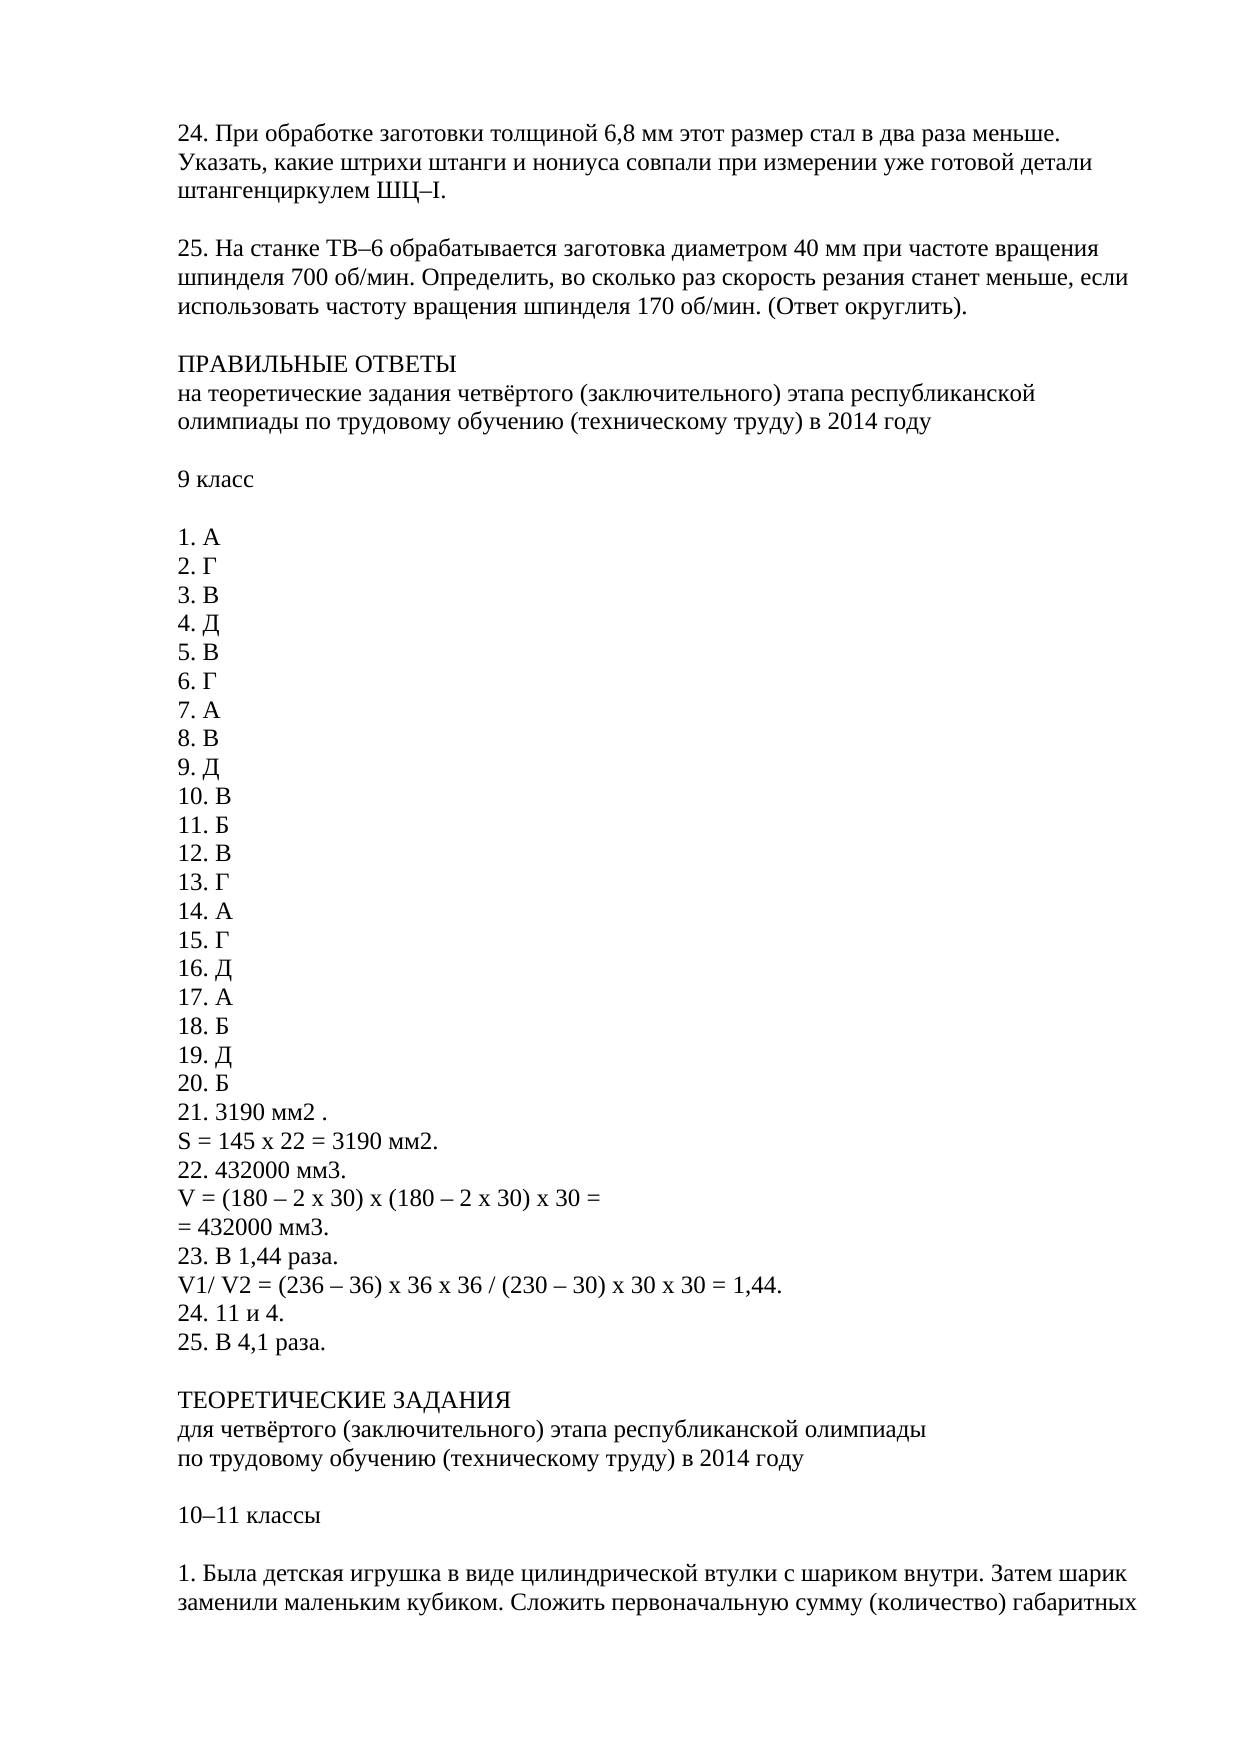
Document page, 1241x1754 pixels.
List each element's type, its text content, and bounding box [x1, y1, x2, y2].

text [177, 1558, 1152, 1616]
text 25. На станке ТВ–6 обрабатывается заготовка диаметром 40 мм при частоте вращения шпинделя 700 об/мин. Определить, во сколько раз скорость резания станет меньше, если использовать частоту вращения шпинделя 170 об/мин. (Ответ округлить). [177, 233, 1152, 320]
text ТЕОРЕТИЧЕСКИЕ ЗАДАНИЯ для четвёртого (заключительного) этапа республиканской олимпиады по трудовому обучению (техническому труду) в 2014 году [177, 1385, 1152, 1471]
text 10–11 классы [177, 1501, 1152, 1529]
text 9 класс [177, 464, 1152, 493]
text 1. А 2. Г 3. В 4. Д 5. В 6. Г 7. А 8. В 9. Д 10. В 11. Б 12. В 13. Г 14. А 15. Г 16. Д 17. А 18. Б 19. Д 20. Б 21. 3190 мм2 . S = 145 х 22 = 3190 мм2. 22. 432000 мм3. V = (180 – 2 х 30) х (180 – 2 х 30) х 30 = = 432000 мм3. 23. В 1,44 раза. V1/ V2 = (236 – 36) х 36 х 36 / (230 – 30) х 30 х 30 = 1,44. 24. 11 и 4. 25. В 4,1 раза. [177, 522, 1152, 1356]
text 24. При обработке заготовки толщиной 6,8 мм этот размер стал в два раза меньше. Указать, какие штрихи штанги и нониуса совпали при измерении уже готовой детали штангенциркулем ШЦ–I. [177, 118, 1152, 204]
text ПРАВИЛЬНЫЕ ОТВЕТЫ на теоретические задания четвёртого (заключительного) этапа республиканской олимпиады по трудовому обучению (техническому труду) в 2014 году [177, 349, 1152, 435]
